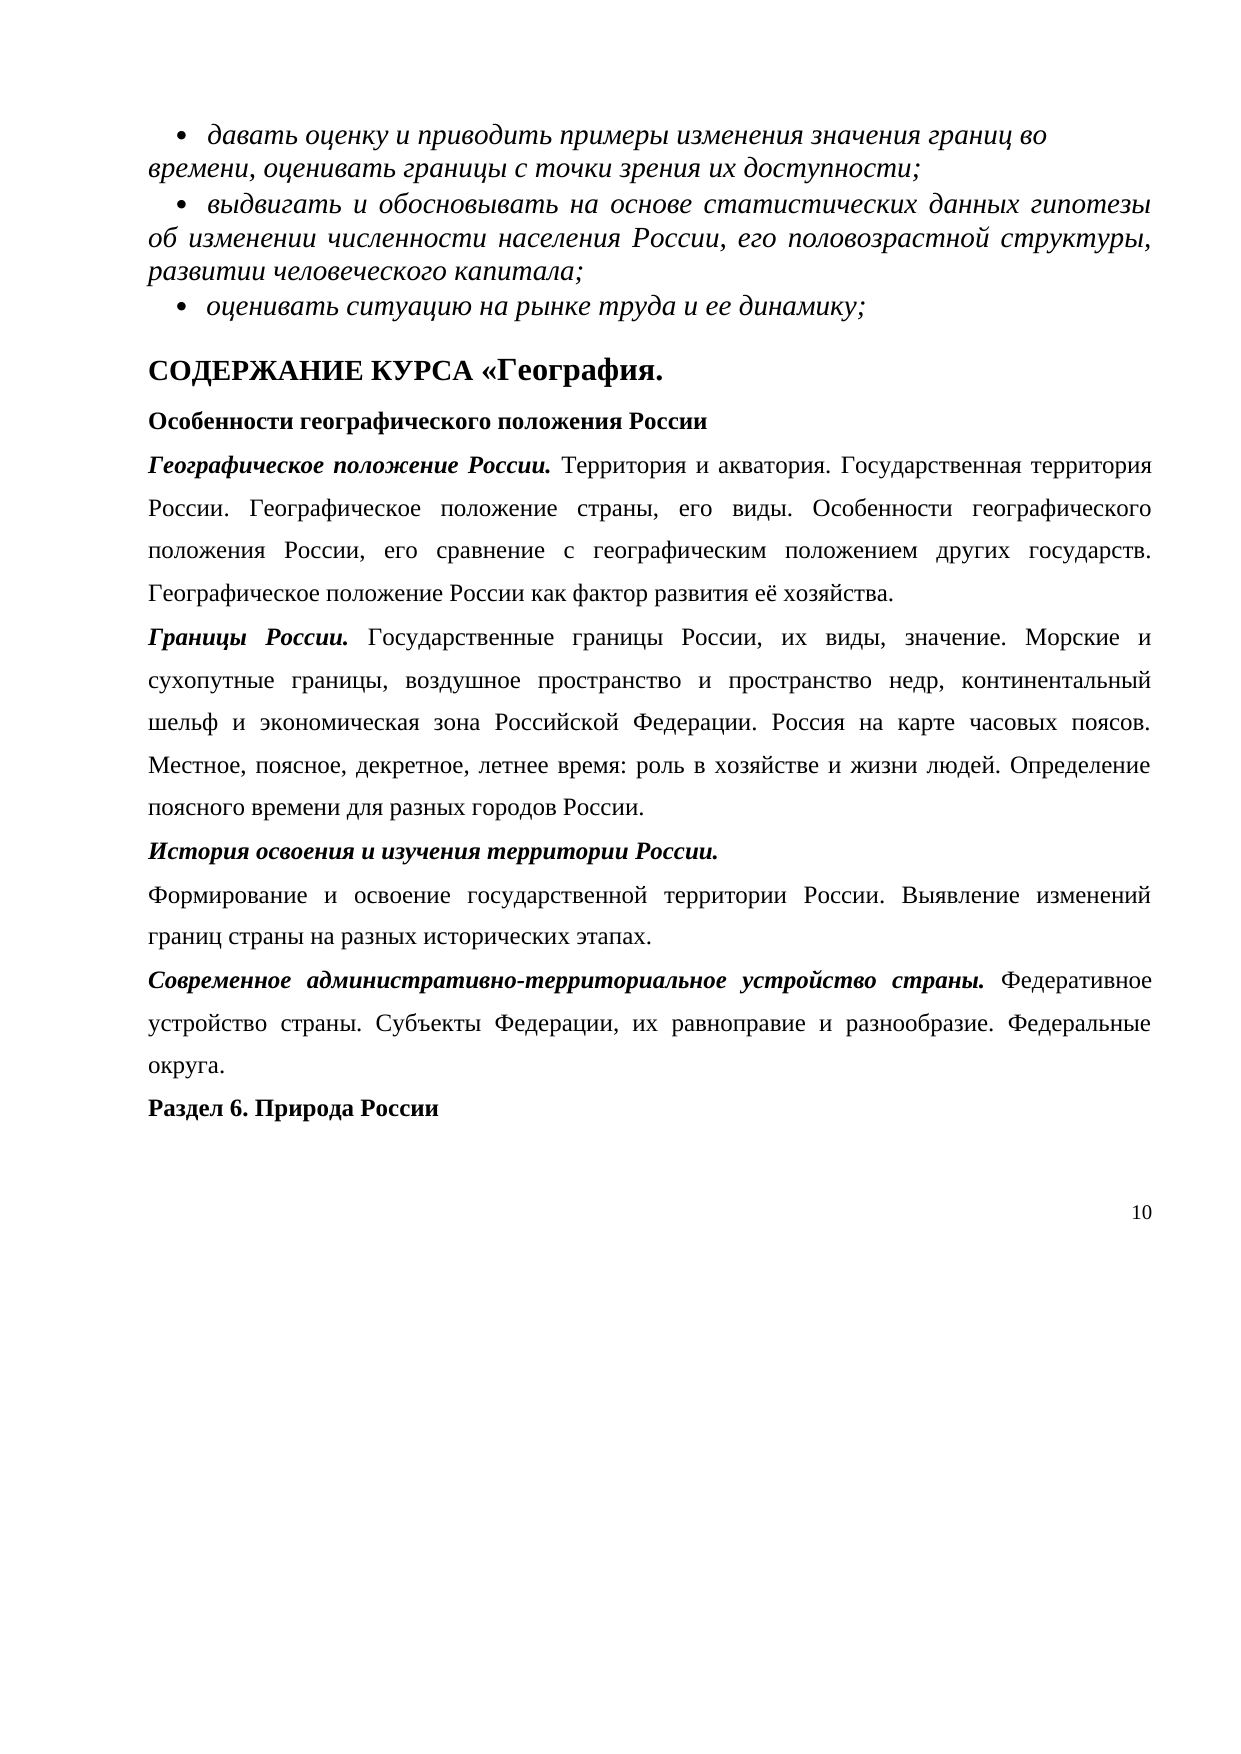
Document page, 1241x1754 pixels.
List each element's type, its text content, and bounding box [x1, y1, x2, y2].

text Географическое положение России. Территория и акватория. Государственная территория России. Географическое положение страны, его виды. Особенности географического положения России, его сравнение с географическим положением других государств. Географическое положение России как фактор развития её хозяйства. [148, 450, 1152, 606]
text История освоения и изучения территории России. [148, 836, 1152, 865]
text Современное административно-территориальное устройство страны. Федеративное устройство страны. Субъекты Федерации, их равноправие и разнообразие. Федеральные округа. [148, 965, 1152, 1078]
list давать оценку и приводить примеры изменения значения границ во времени, оценивать границы с точки зрения их доступности; [148, 118, 1152, 184]
text СОДЕРЖАНИЕ КУРСА «География. [148, 350, 1152, 387]
text Раздел 6. Природа России [148, 1093, 1152, 1122]
list оценивать ситуацию на рынке труда и ее динамику; [177, 288, 1152, 321]
text Формирование и освоение государственной территории России. Выявление изменений границ страны на разных исторических этапах. [148, 880, 1152, 950]
text 10 [1131, 1200, 1152, 1224]
list выдвигать и обосновывать на основе статистических данных гипотезы об изменении численности населения России, его половозрастной структуры, развитии человеческого капитала; [148, 186, 1152, 287]
text Границы России. Государственные границы России, их виды, значение. Морские и сухопутные границы, воздушное пространство и пространство недр, континентальный шельф и экономическая зона Российской Федерации. Россия на карте часовых поясов. Местное, поясное, декретное, летнее время: роль в хозяйстве и жизни людей. Определение поясного времени для разных городов России. [148, 622, 1152, 821]
text Особенности географического положения России [148, 406, 1152, 435]
